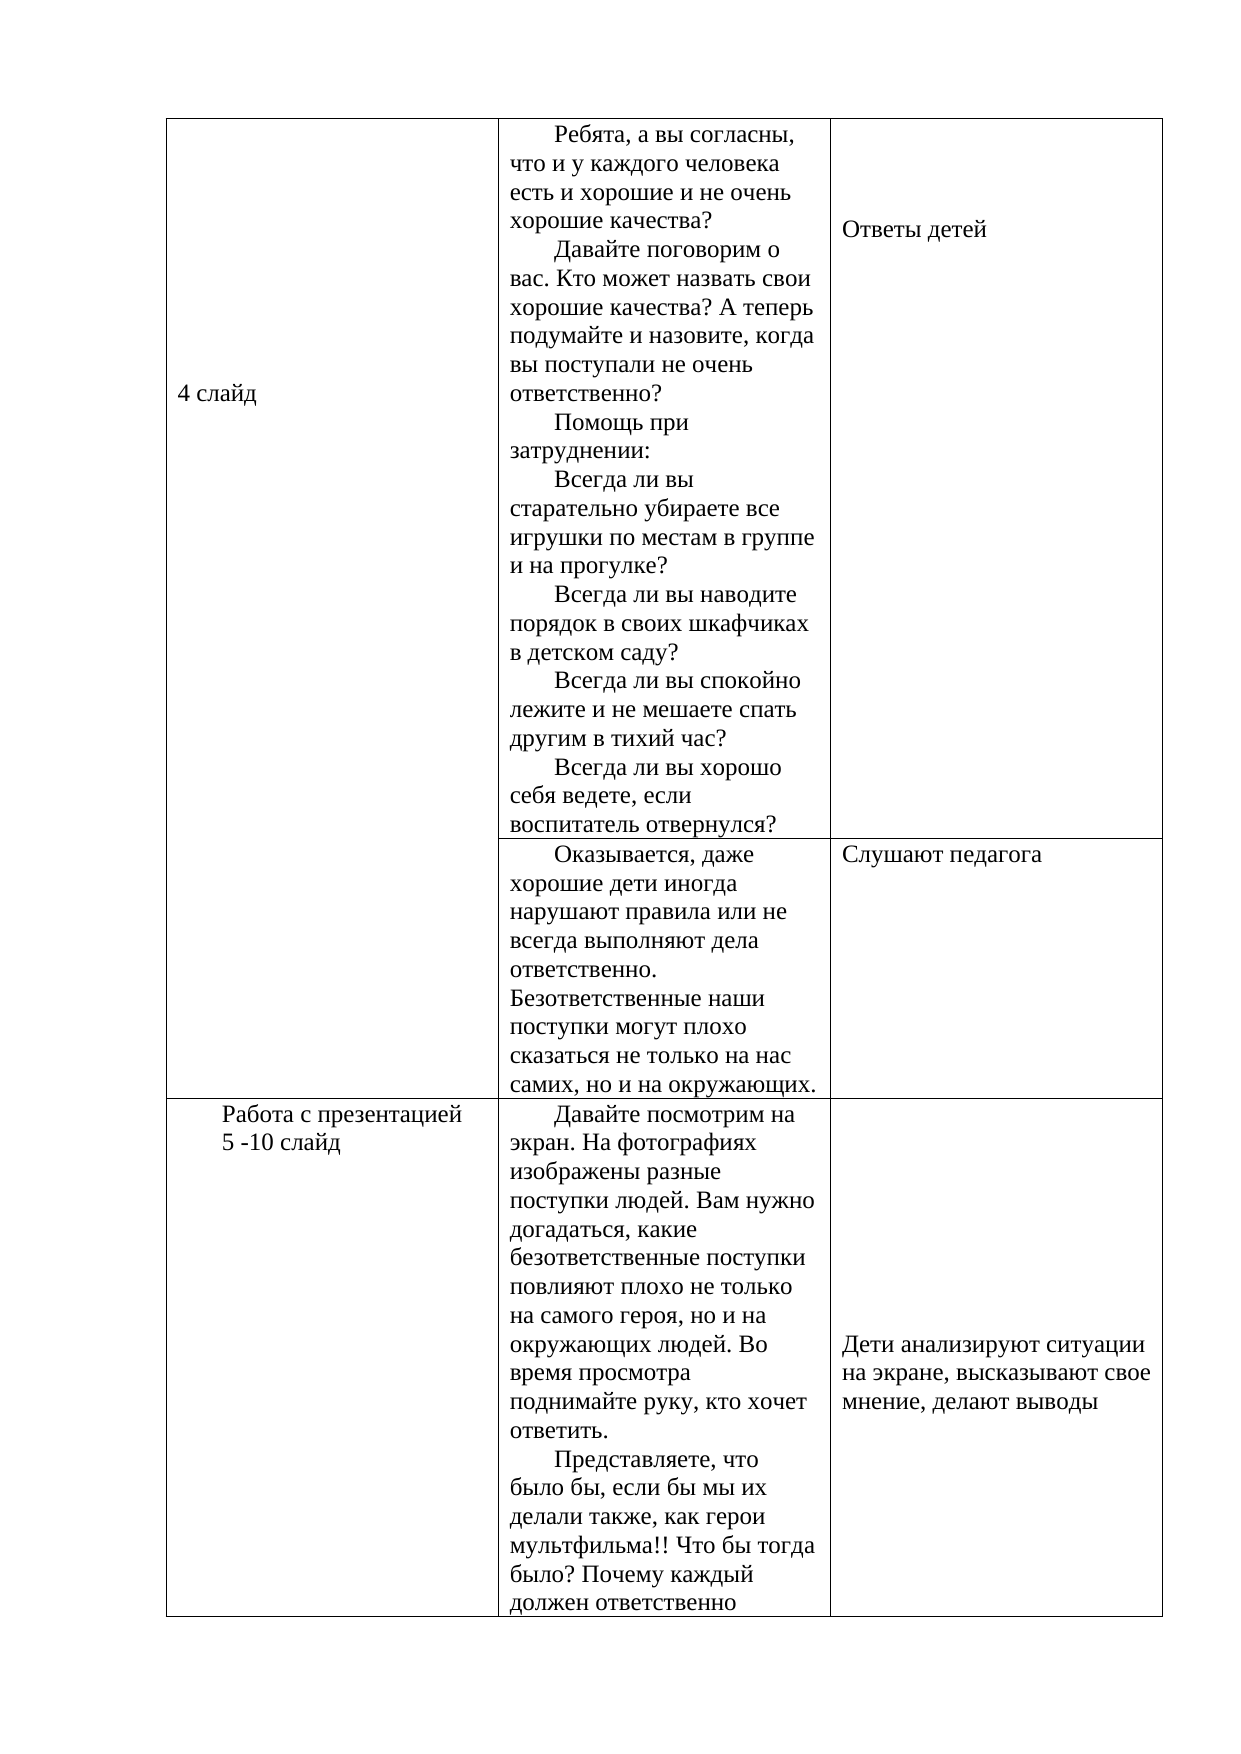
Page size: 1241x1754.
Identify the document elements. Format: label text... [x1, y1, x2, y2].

table_cell Ребята, а вы согласны, что и у каждого человека есть и хорошие и не очень хорошие качества? Давайте поговорим о вас. Кто может назвать свои хорошие качества? А теперь подумайте и назовите, когда вы поступали не очень ответственно? Помощь при затруднении: Всегда ли вы старательно убираете все игрушки по местам в группе и на прогулке? Всегда ли вы наводите порядок в своих шкафчиках в детском саду? Всегда ли вы спокойно лежите и не мешаете спать другим в тихий час? Всегда ли вы хорошо себя ведете, если воспитатель отвернулся? [499, 119, 830, 838]
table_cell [831, 1099, 1162, 1616]
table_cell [167, 1099, 498, 1616]
table_cell Слушают педагога [831, 839, 1162, 1098]
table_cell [499, 1099, 830, 1616]
table_cell Оказывается, даже хорошие дети иногда нарушают правила или не всегда выполняют дела ответственно. Безответственные наши поступки могут плохо сказаться не только на нас самих, но и на окружающих. [499, 839, 830, 1098]
table_cell 4 слайд [167, 119, 498, 1098]
table_cell Ответы детей [831, 119, 1162, 838]
